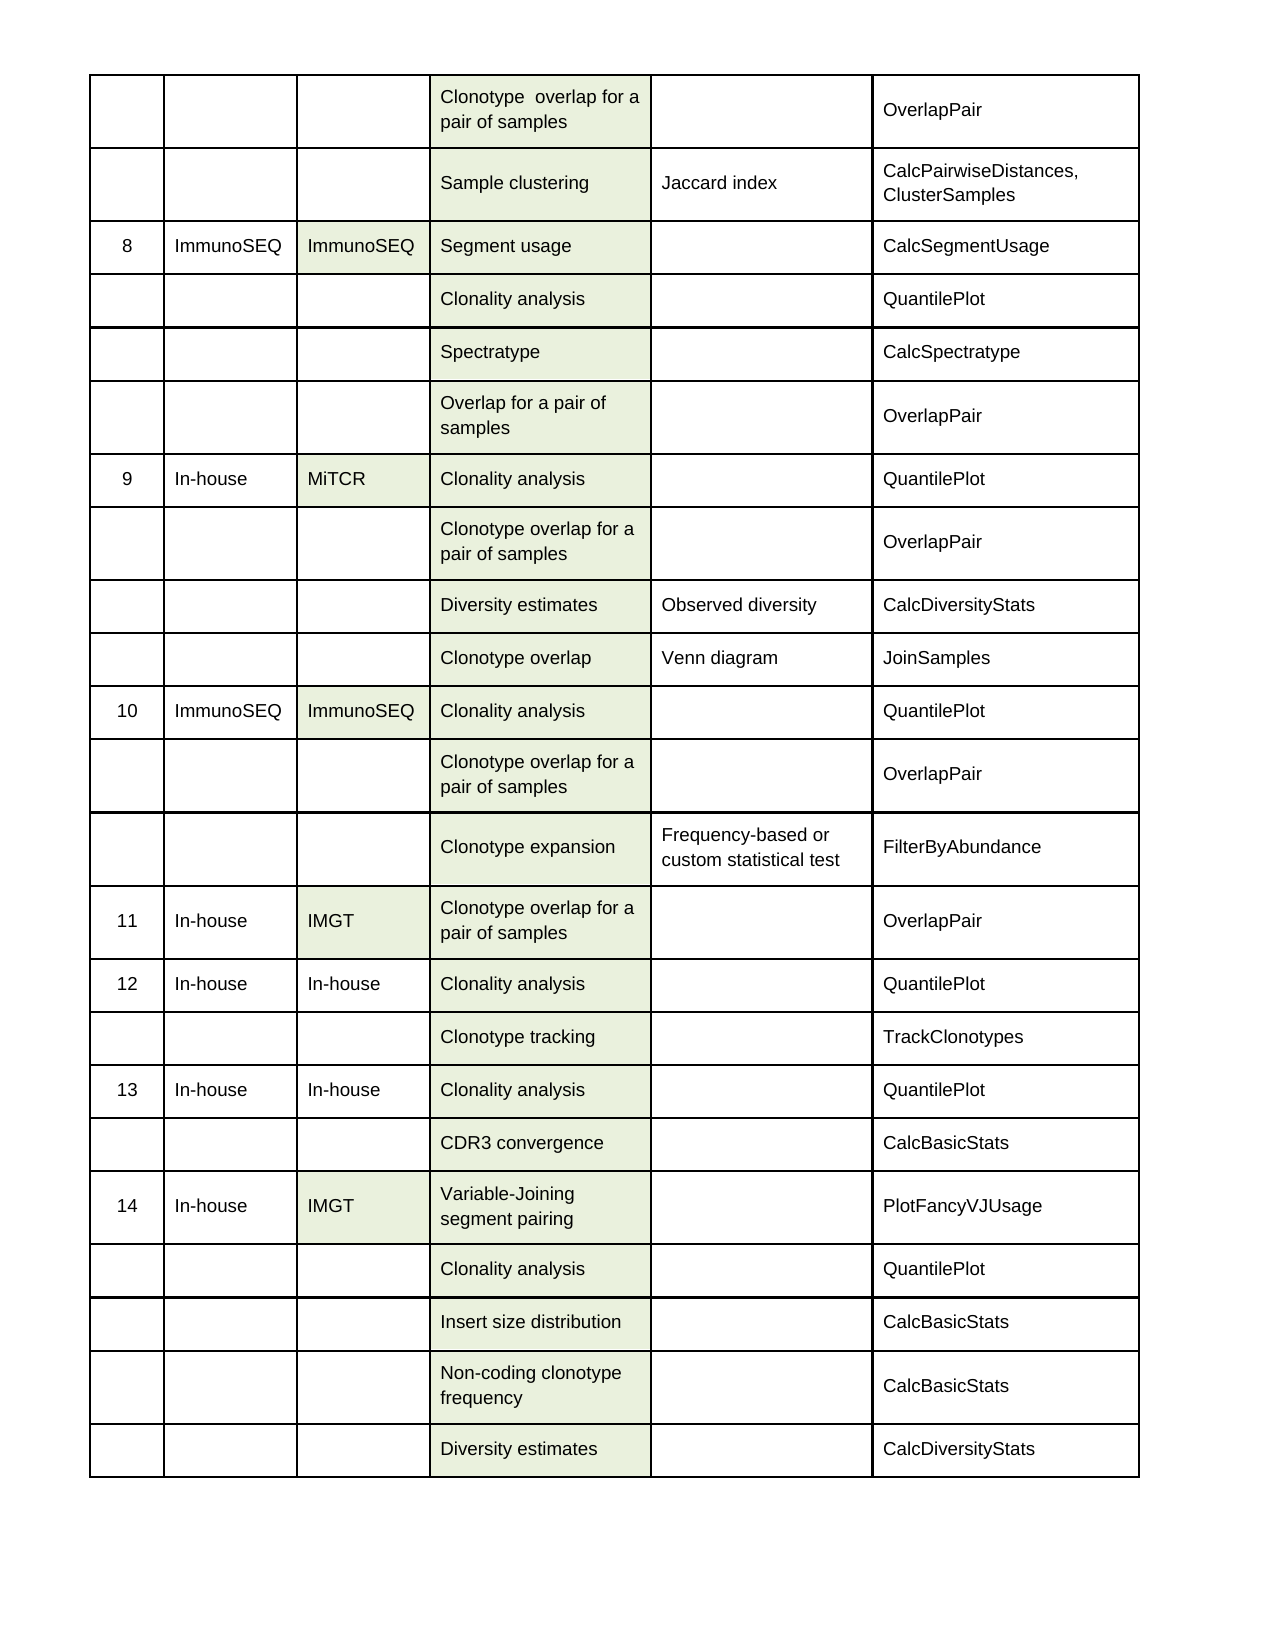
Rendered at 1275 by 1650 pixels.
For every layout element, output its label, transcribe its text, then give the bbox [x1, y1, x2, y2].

table_cell [165, 1352, 296, 1423]
table_cell [298, 1245, 429, 1296]
table_cell CalcDiversityStats [874, 1425, 1138, 1476]
table_cell [91, 76, 163, 147]
table_cell [91, 508, 163, 579]
table_cell [91, 382, 163, 453]
table_cell Clonotype overlap for a pair of samples [431, 76, 650, 147]
table_cell Sample clustering [431, 149, 650, 220]
table_cell [165, 1425, 296, 1476]
table_cell [652, 1299, 871, 1349]
table_cell CalcSegmentUsage [874, 222, 1138, 273]
table_cell [652, 275, 871, 326]
table_cell [165, 1245, 296, 1296]
table_cell [652, 1172, 871, 1243]
table_cell [165, 1119, 296, 1170]
table_cell [165, 1013, 296, 1064]
table_cell [298, 149, 429, 220]
table_cell [652, 1425, 871, 1476]
table_cell [91, 1425, 163, 1476]
table_cell [652, 329, 871, 379]
table_cell [91, 1352, 163, 1423]
table_cell Overlap for a pair of samples [431, 382, 650, 453]
table_cell [652, 508, 871, 579]
table_cell [165, 634, 296, 685]
table_cell [165, 814, 296, 884]
table_cell ImmunoSEQ [165, 222, 296, 273]
table_cell Clonotype overlap for a pair of samples [431, 740, 650, 811]
table_cell [91, 1013, 163, 1064]
table_cell In-house [165, 455, 296, 506]
table_cell In-house [298, 1066, 429, 1117]
table_cell Observed diversity [652, 581, 871, 632]
table_cell Clonality analysis [431, 455, 650, 506]
table_cell Frequency-based or custom statistical test [652, 814, 871, 884]
table_cell [91, 581, 163, 632]
table_cell Venn diagram [652, 634, 871, 685]
table_cell QuantilePlot [874, 455, 1138, 506]
table_cell [652, 455, 871, 506]
table_cell Jaccard index [652, 149, 871, 220]
table_cell CalcBasicStats [874, 1299, 1138, 1349]
table_cell In-house [165, 960, 296, 1011]
table_cell [652, 1066, 871, 1117]
table_cell [298, 275, 429, 326]
table_cell In-house [165, 1172, 296, 1243]
table_cell [91, 149, 163, 220]
table_cell Insert size distribution [431, 1299, 650, 1349]
table_cell [91, 275, 163, 326]
table_cell [91, 1245, 163, 1296]
table_cell [298, 76, 429, 147]
table_cell Clonality analysis [431, 1245, 650, 1296]
table_cell [298, 1425, 429, 1476]
table_cell [298, 740, 429, 811]
table_cell [165, 581, 296, 632]
table_cell [91, 740, 163, 811]
table_cell 11 [91, 887, 163, 958]
table_cell [652, 1119, 871, 1170]
table_cell Variable-Joining segment pairing [431, 1172, 650, 1243]
table_cell QuantilePlot [874, 960, 1138, 1011]
table_cell ImmunoSEQ [298, 687, 429, 738]
table_cell Spectratype [431, 329, 650, 379]
table_cell CalcDiversityStats [874, 581, 1138, 632]
table_cell [298, 634, 429, 685]
table_cell PlotFancyVJUsage [874, 1172, 1138, 1243]
table_cell QuantilePlot [874, 1245, 1138, 1296]
table_cell 10 [91, 687, 163, 738]
table_cell Clonotype overlap for a pair of samples [431, 887, 650, 958]
table_cell Diversity estimates [431, 1425, 650, 1476]
table_cell [652, 687, 871, 738]
table_cell 8 [91, 222, 163, 273]
table_cell [165, 149, 296, 220]
table_cell [91, 1119, 163, 1170]
table_cell CDR3 convergence [431, 1119, 650, 1170]
table_cell [298, 382, 429, 453]
table_cell Clonality analysis [431, 1066, 650, 1117]
table_cell In-house [165, 1066, 296, 1117]
table_cell CalcSpectratype [874, 329, 1138, 379]
table_cell [165, 1299, 296, 1349]
table_cell Clonotype tracking [431, 1013, 650, 1064]
table_cell [652, 740, 871, 811]
table_cell MiTCR [298, 455, 429, 506]
table_cell ImmunoSEQ [165, 687, 296, 738]
table_cell [165, 740, 296, 811]
table_cell ImmunoSEQ [298, 222, 429, 273]
table_cell JoinSamples [874, 634, 1138, 685]
table_cell OverlapPair [874, 740, 1138, 811]
table_cell QuantilePlot [874, 687, 1138, 738]
table_cell [298, 814, 429, 884]
table_cell QuantilePlot [874, 275, 1138, 326]
table_cell [165, 508, 296, 579]
table_cell [91, 634, 163, 685]
table_cell Diversity estimates [431, 581, 650, 632]
table_cell [298, 581, 429, 632]
table_cell IMGT [298, 887, 429, 958]
table_cell [652, 1245, 871, 1296]
table_cell 9 [91, 455, 163, 506]
table_cell [298, 1119, 429, 1170]
table_cell 14 [91, 1172, 163, 1243]
table_cell [652, 1013, 871, 1064]
table_cell [165, 76, 296, 147]
table_cell [652, 382, 871, 453]
table_cell Clonality analysis [431, 687, 650, 738]
table_cell Clonotype overlap [431, 634, 650, 685]
table_cell Clonality analysis [431, 275, 650, 326]
table_cell [298, 1352, 429, 1423]
table_cell [652, 960, 871, 1011]
table_cell [652, 222, 871, 273]
table_cell Non-coding clonotype frequency [431, 1352, 650, 1423]
table_cell In-house [165, 887, 296, 958]
table_cell QuantilePlot [874, 1066, 1138, 1117]
table_cell [298, 1013, 429, 1064]
table_cell IMGT [298, 1172, 429, 1243]
table_cell Clonality analysis [431, 960, 650, 1011]
table_cell [298, 508, 429, 579]
table_cell Clonotype overlap for a pair of samples [431, 508, 650, 579]
table_cell TrackClonotypes [874, 1013, 1138, 1064]
table_cell CalcBasicStats [874, 1119, 1138, 1170]
table_cell OverlapPair [874, 76, 1138, 147]
table_cell [165, 329, 296, 379]
table_cell CalcBasicStats [874, 1352, 1138, 1423]
table_cell [652, 76, 871, 147]
table_cell 13 [91, 1066, 163, 1117]
table_cell [165, 382, 296, 453]
table_cell Segment usage [431, 222, 650, 273]
table_cell OverlapPair [874, 508, 1138, 579]
table_cell 12 [91, 960, 163, 1011]
table_cell [298, 329, 429, 379]
table_cell [91, 814, 163, 884]
table_cell FilterByAbundance [874, 814, 1138, 884]
table_cell [91, 1299, 163, 1349]
table_cell Clonotype expansion [431, 814, 650, 884]
table_cell CalcPairwiseDistances, ClusterSamples [874, 149, 1138, 220]
table_cell [91, 329, 163, 379]
table_cell [298, 1299, 429, 1349]
table_cell [165, 275, 296, 326]
table_cell OverlapPair [874, 887, 1138, 958]
table_cell OverlapPair [874, 382, 1138, 453]
table_cell In-house [298, 960, 429, 1011]
table_cell [652, 887, 871, 958]
table_cell [652, 1352, 871, 1423]
